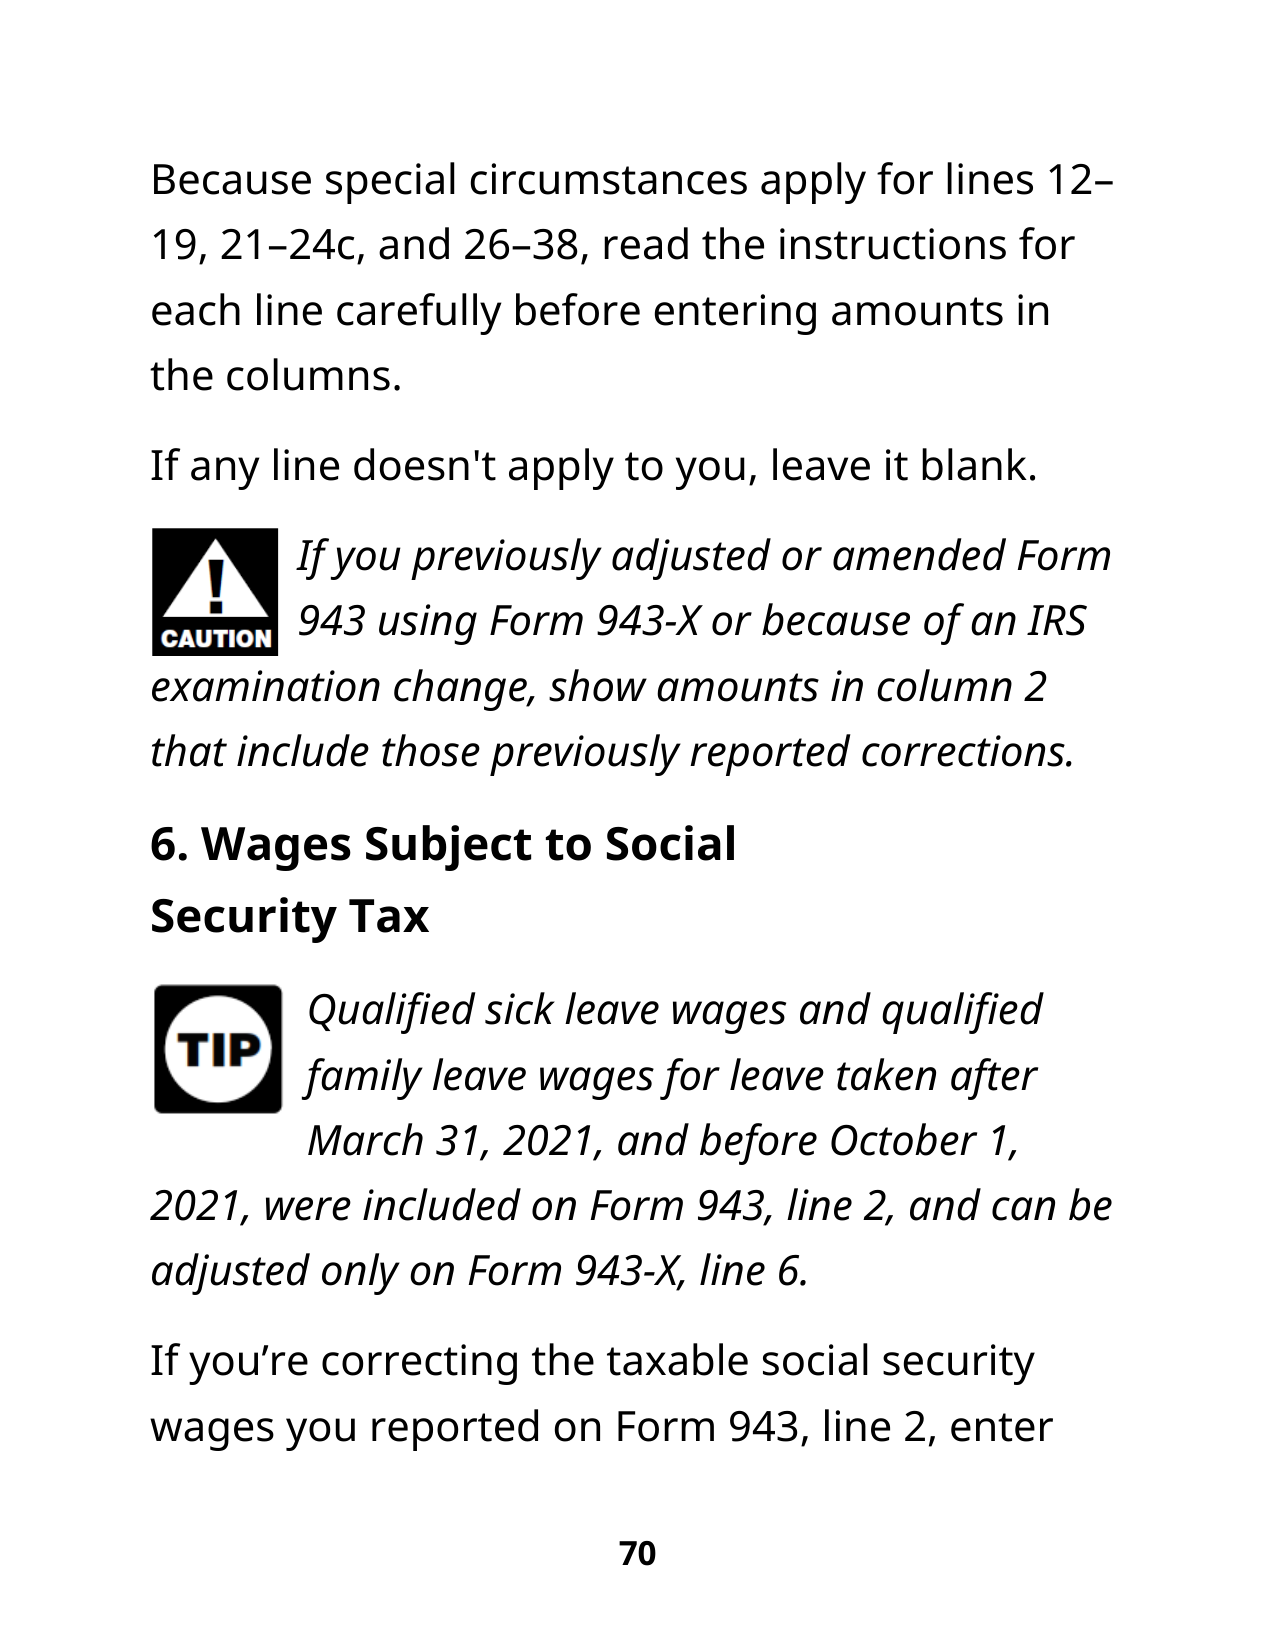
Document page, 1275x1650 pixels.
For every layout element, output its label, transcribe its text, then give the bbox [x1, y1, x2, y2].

text If you previously adjusted or amended Form 943 using Form 943-X or because of an IRS examination change, show amounts in column 2 that include those previously reported corrections. [150, 526, 1125, 778]
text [150, 1331, 1125, 1453]
text If any line doesn't apply to you, leave it blank. [150, 436, 1125, 493]
text Qualified sick leave wages and qualified family leave wages for leave taken after March 31, 2021, and before October 1, 2021, were included on Form 943, line 2, and can be adjusted only on Form 943-X, line 6. [150, 980, 1125, 1298]
text Because special circumstances apply for lines 12–19, 21–24c, and 26–38, read the instructions for each line carefully before entering amounts in the columns. [150, 150, 1125, 402]
subtitle 6. Wages Subject to Social Security Tax [150, 812, 1125, 946]
picture [150, 980, 288, 1117]
